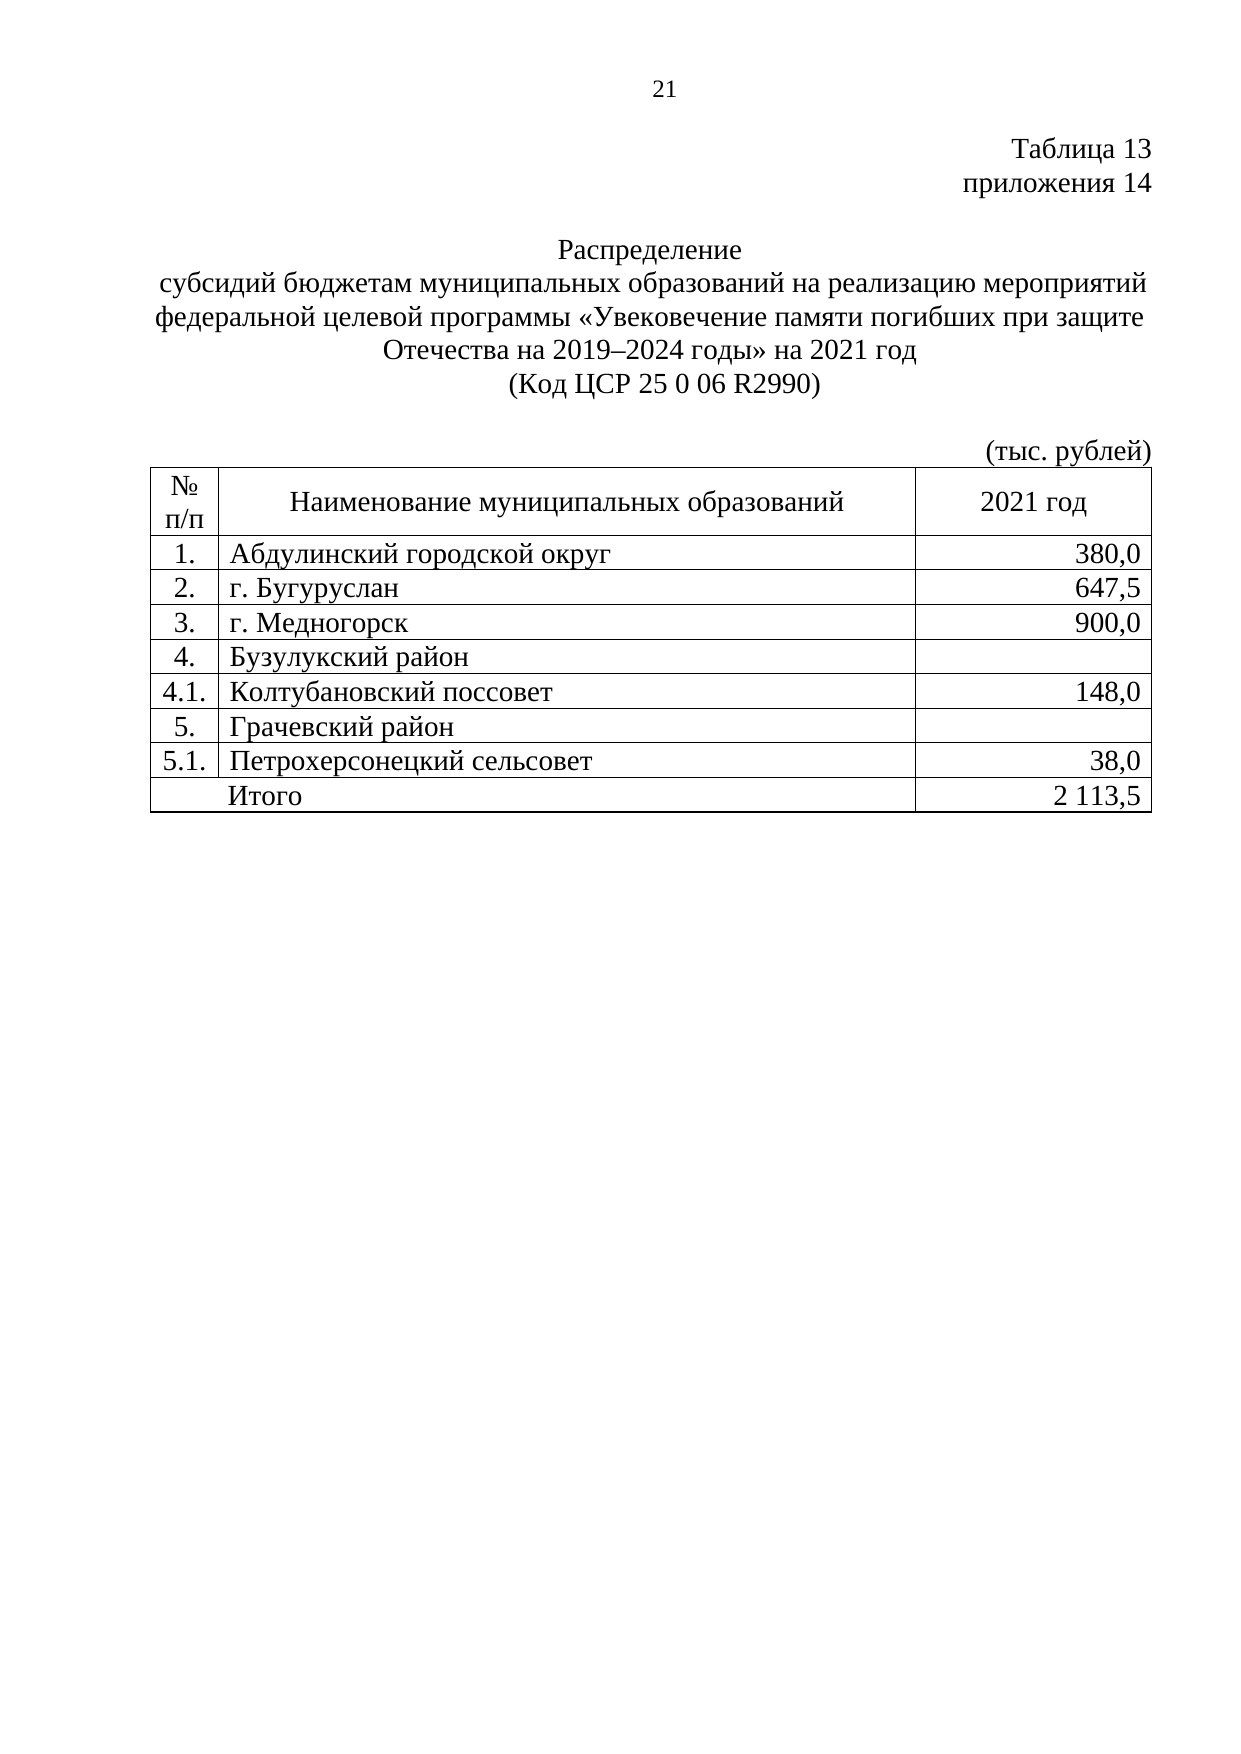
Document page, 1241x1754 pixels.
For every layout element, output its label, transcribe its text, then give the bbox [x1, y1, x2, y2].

table_header Наименование муниципальных образований [219, 468, 915, 535]
table_cell 647,5 [916, 570, 1151, 604]
text (Код ЦСР 25 0 06 R2990) [177, 366, 1152, 399]
table_cell Грачевский район [219, 709, 915, 742]
table_cell Итого [151, 778, 915, 811]
title субсидий бюджетам муниципальных образований на реализацию мероприятий федеральной целевой программы «Увековечение памяти погибших при защите Отечества на 2019–2024 годы» на 2021 год [148, 265, 1152, 366]
text приложения 14 [177, 165, 1152, 198]
text (тыс. рублей) [177, 433, 1152, 467]
table_cell [916, 709, 1151, 742]
table_cell 900,0 [916, 605, 1151, 638]
table_header № п/п [151, 468, 218, 535]
title Распределение [148, 232, 1152, 265]
table_cell Абдулинский городской округ [219, 536, 915, 569]
table_cell 2 113,5 [916, 778, 1151, 811]
table_cell 38,0 [916, 743, 1151, 777]
table_cell 1. [151, 536, 218, 569]
table_cell 148,0 [916, 674, 1151, 708]
table_cell 3. [151, 605, 218, 638]
table_cell 4. [151, 640, 218, 673]
table_cell 5.1. [151, 743, 218, 777]
table_cell г. Медногорск [219, 605, 915, 638]
table_cell Бузулукский район [219, 640, 915, 673]
text Таблица 13 [177, 131, 1152, 165]
table_cell 2. [151, 570, 218, 604]
table_cell [916, 640, 1151, 673]
table_cell Колтубановский поссовет [219, 674, 915, 708]
table_cell г. Бугуруслан [219, 570, 915, 604]
table_cell 4.1. [151, 674, 218, 708]
table_cell Петрохерсонецкий сельсовет [219, 743, 915, 777]
table_cell 5. [151, 709, 218, 742]
table_header 2021 год [916, 468, 1151, 535]
table_cell 380,0 [916, 536, 1151, 569]
